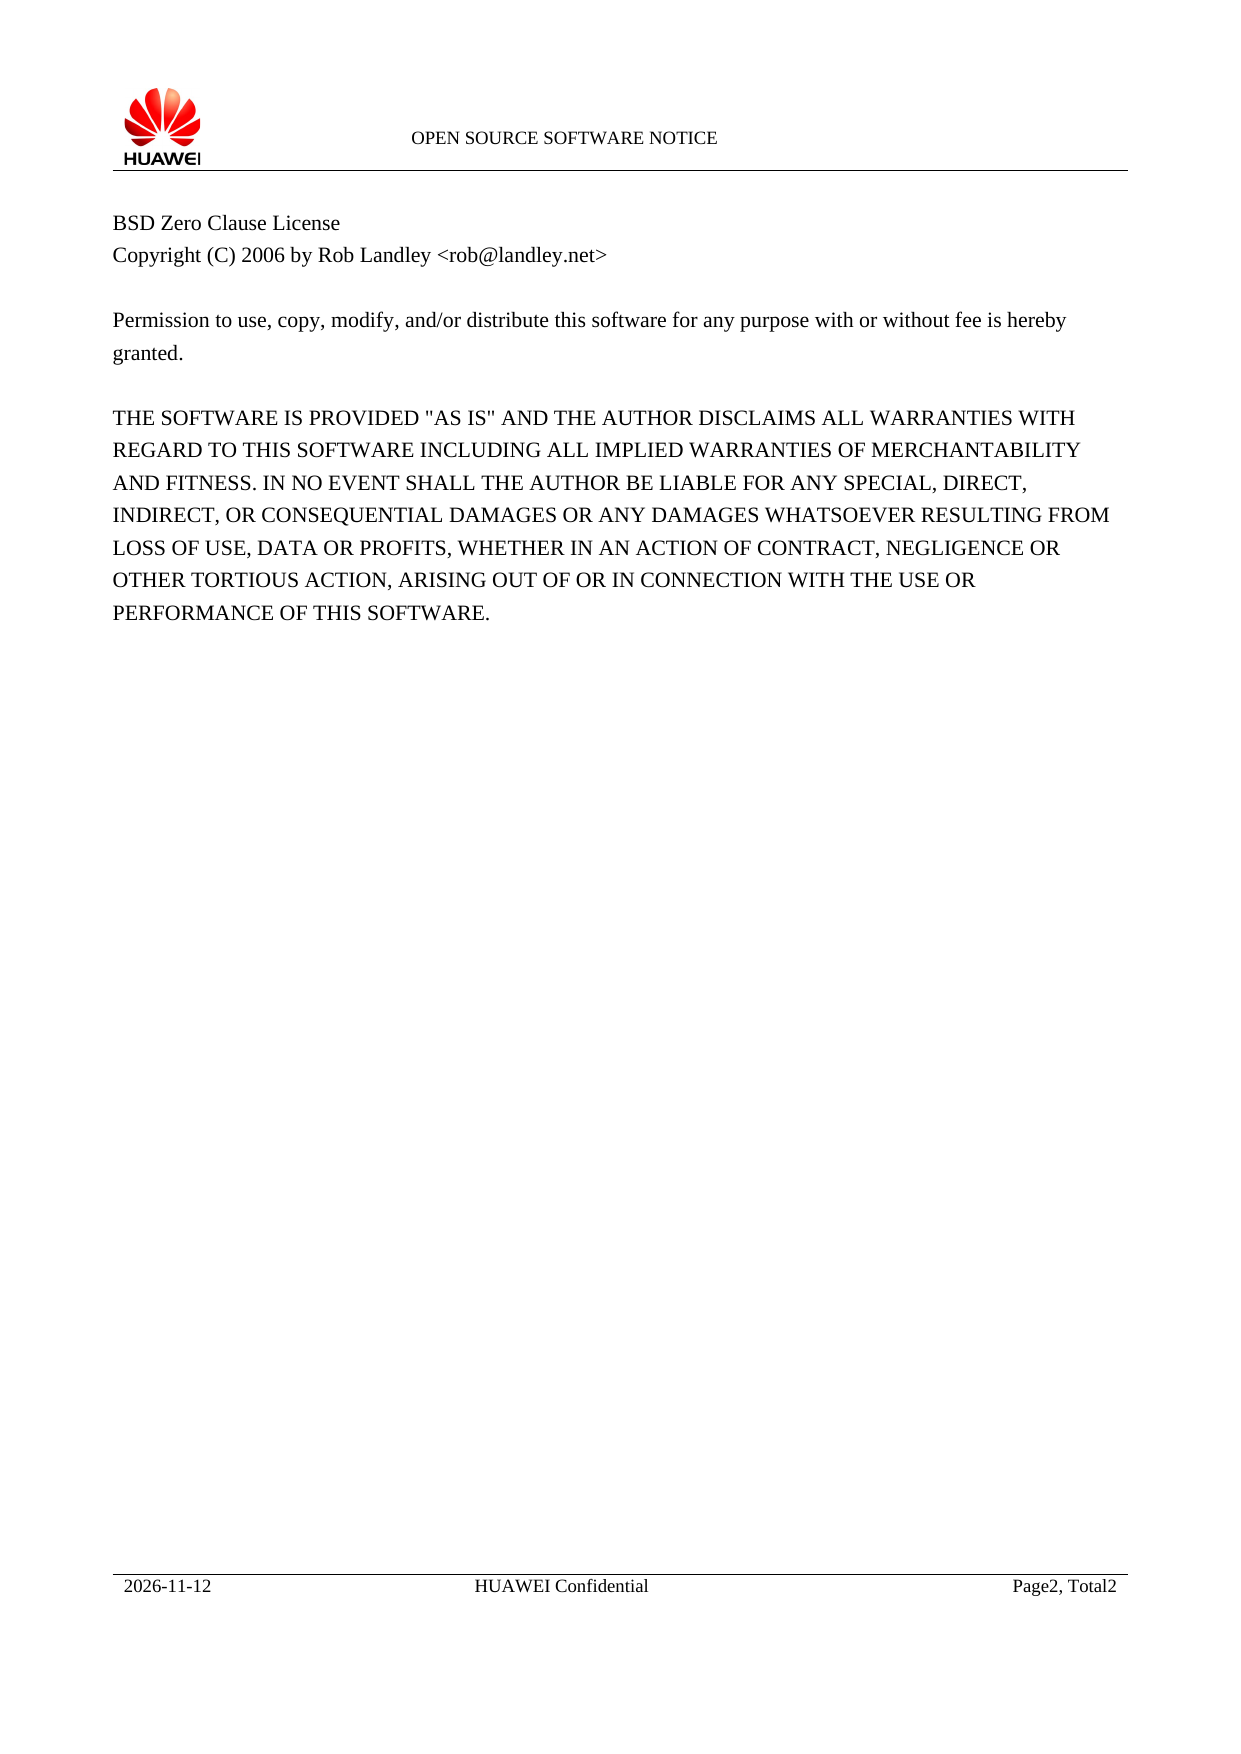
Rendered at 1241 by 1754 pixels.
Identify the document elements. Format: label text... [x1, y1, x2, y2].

text BSD Zero Clause License Copyright (C) 2006 by Rob Landley <rob@landley.net> Permission to use, copy, modify, and/or distribute this software for any purpose with or without fee is hereby granted. THE SOFTWARE IS PROVIDED "AS IS" AND THE AUTHOR DISCLAIMS ALL WARRANTIES WITH REGARD TO THIS SOFTWARE INCLUDING ALL IMPLIED WARRANTIES OF MERCHANTABILITY AND FITNESS. IN NO EVENT SHALL THE AUTHOR BE LIABLE FOR ANY SPECIAL, DIRECT, INDIRECT, OR CONSEQUENTIAL DAMAGES OR ANY DAMAGES WHATSOEVER RESULTING FROM LOSS OF USE, DATA OR PROFITS, WHETHER IN AN ACTION OF CONTRACT, NEGLIGENCE OR OTHER TORTIOUS ACTION, ARISING OUT OF OR IN CONNECTION WITH THE USE OR PERFORMANCE OF THIS SOFTWARE. [112, 206, 1128, 661]
picture [124, 88, 201, 165]
